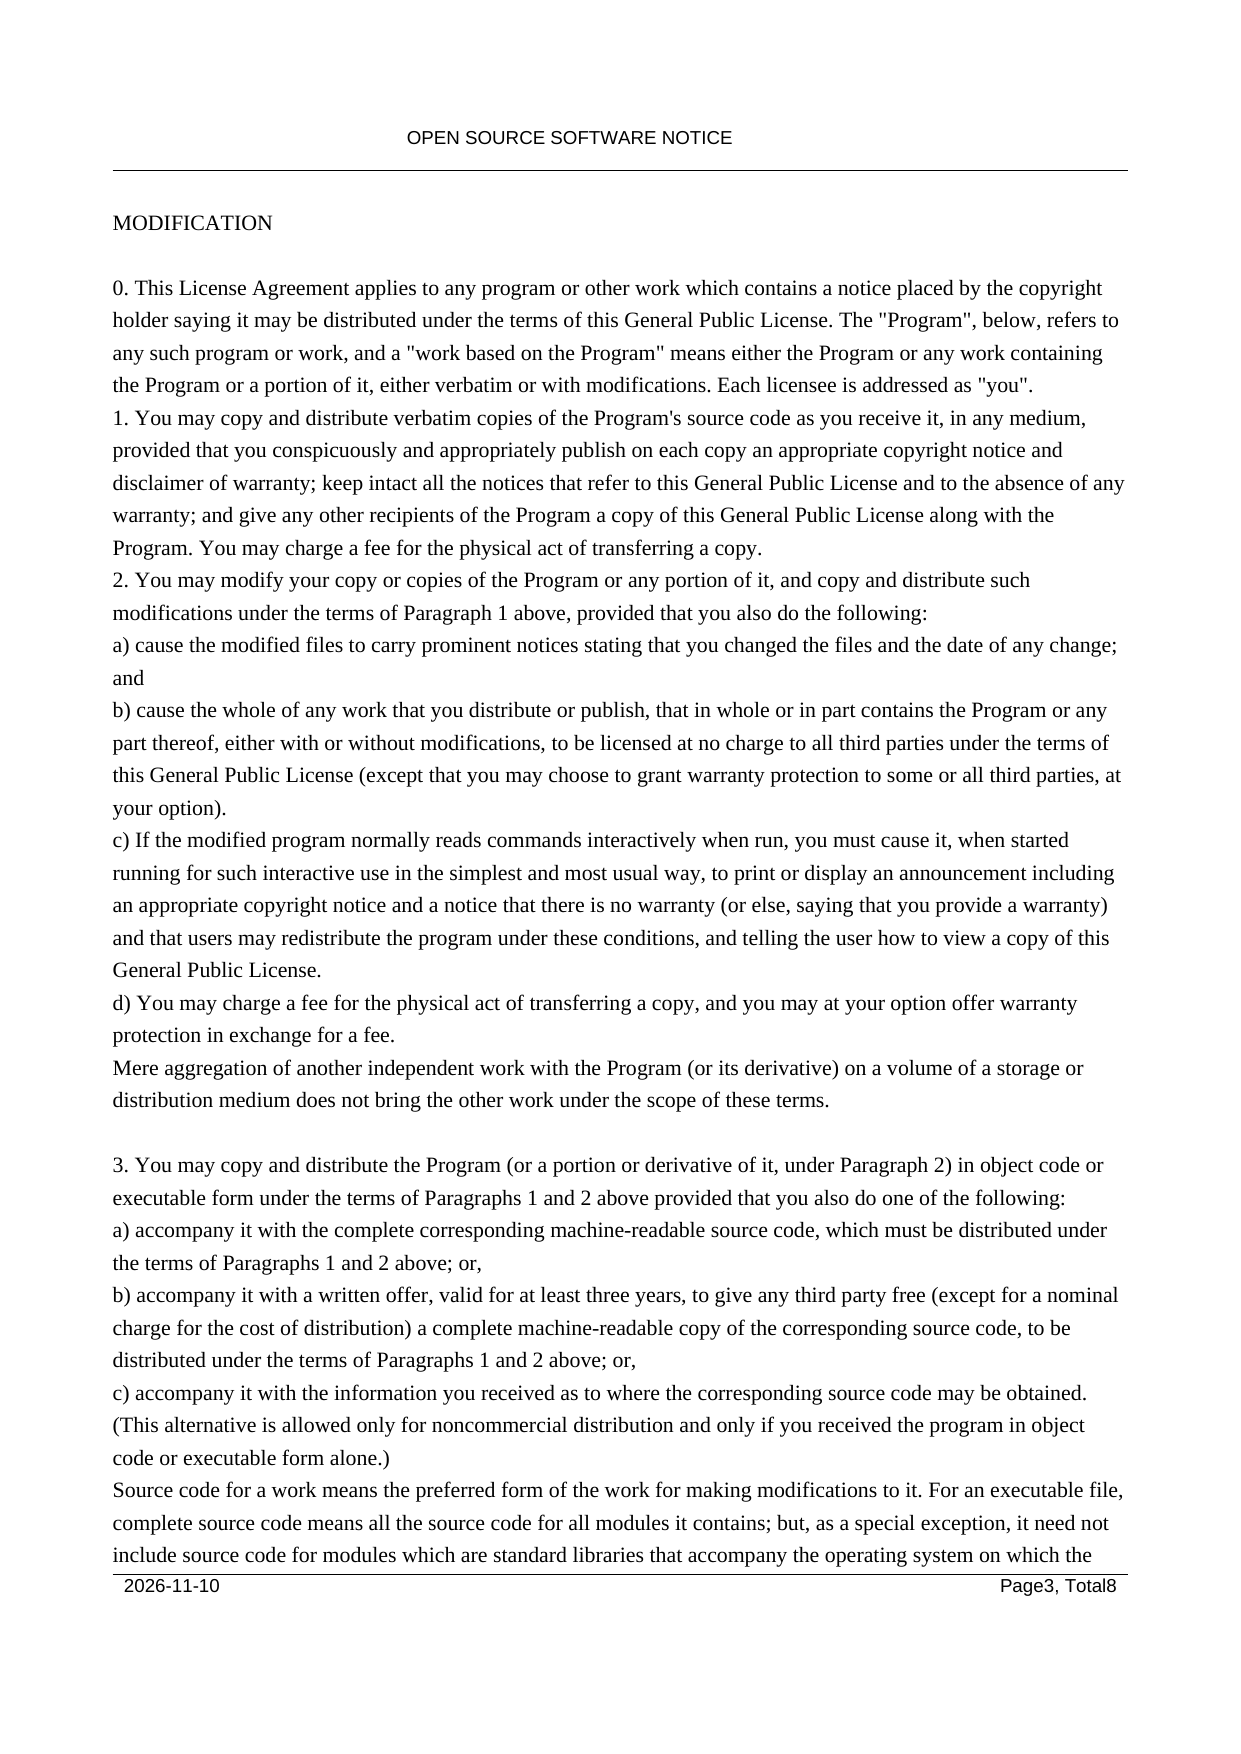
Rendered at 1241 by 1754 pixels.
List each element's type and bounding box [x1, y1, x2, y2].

text [112, 206, 1128, 1571]
